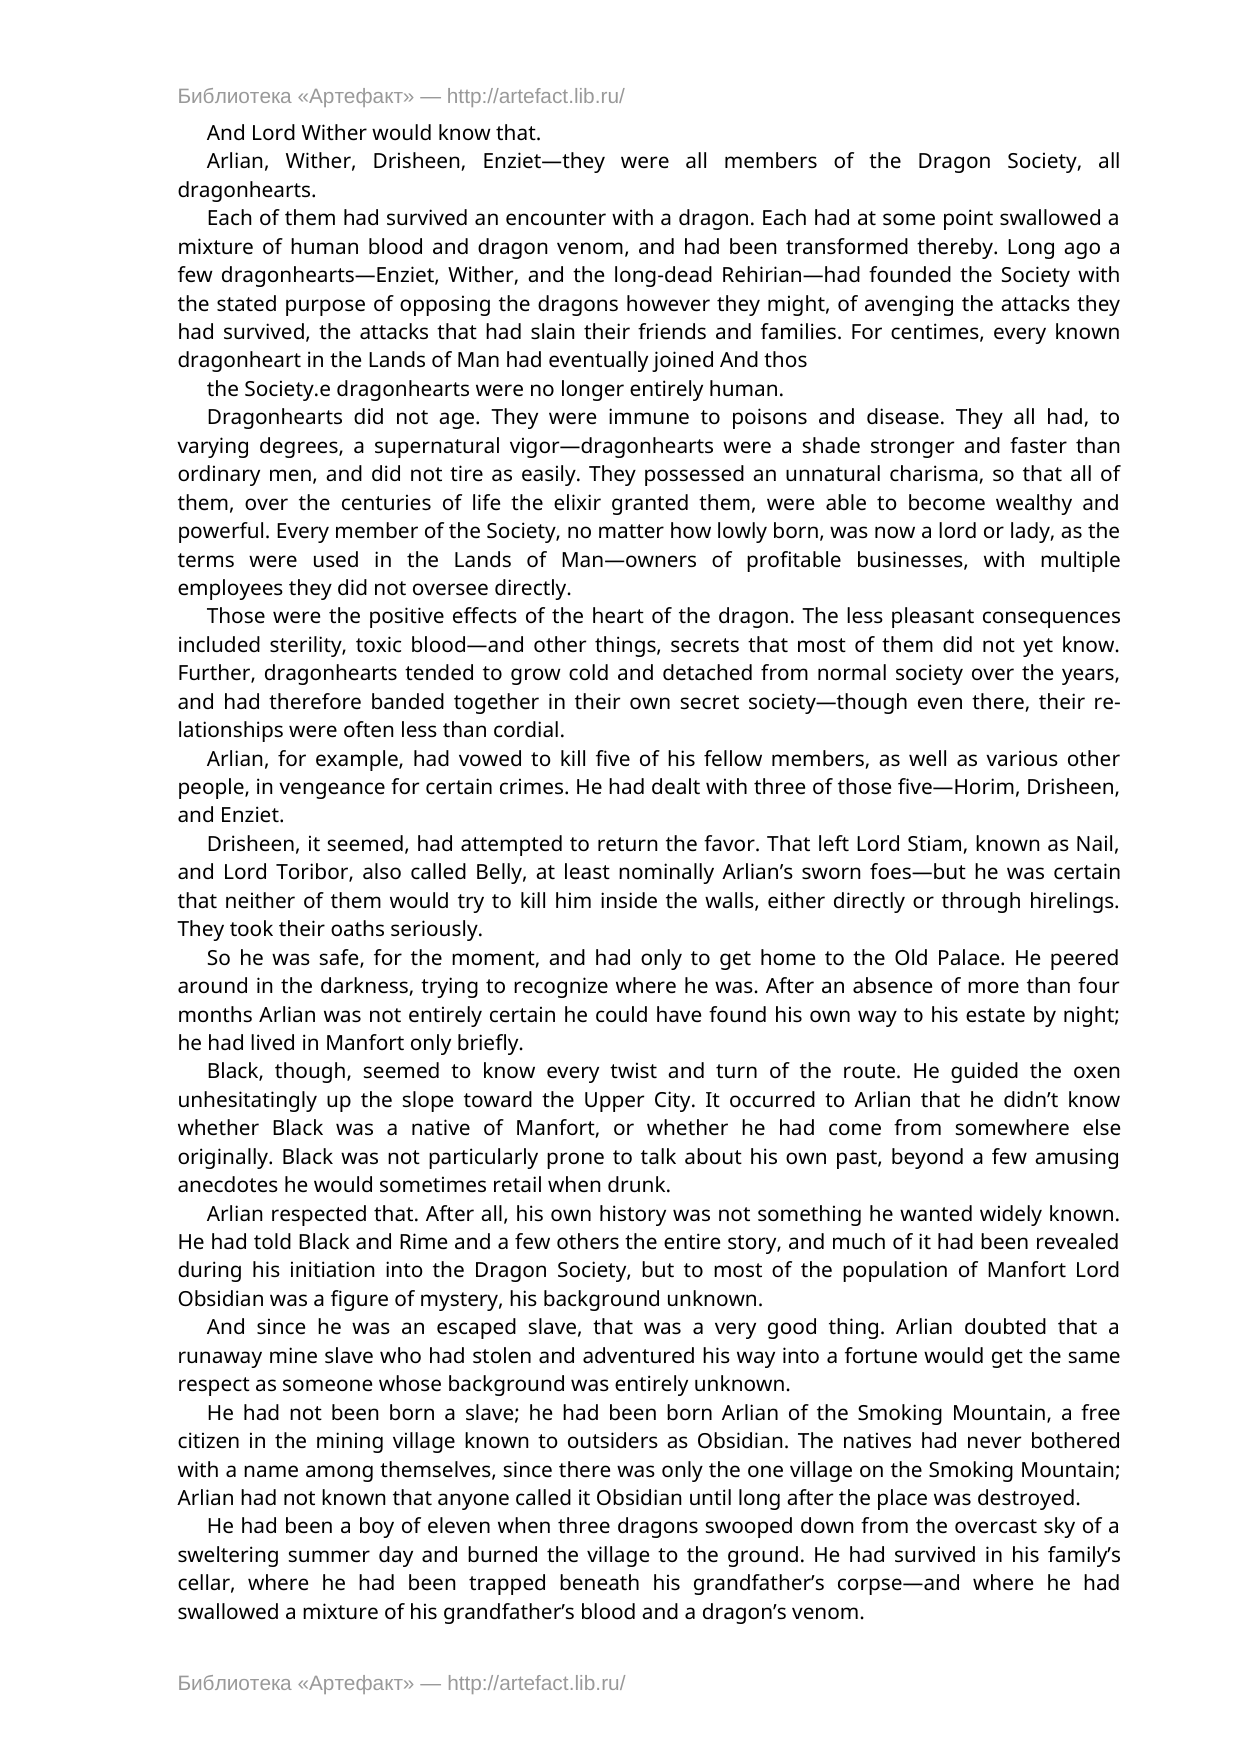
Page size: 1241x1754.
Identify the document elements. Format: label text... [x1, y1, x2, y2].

text the Society.e dragonhearts were no longer entirely human. [177, 374, 1122, 402]
text So he was safe, for the moment, and had only to get home to the Old Palace. He peered around in the darkness, trying to recognize where he was. After an absence of more than four months Arlian was not entirely certain he could have found his own way to his estate by night; he had lived in Manfort only briefly. [177, 943, 1122, 1057]
text Arlian respected that. After all, his own history was not something he wanted widely known. He had told Black and Rime and a few others the entire story, and much of it had been revealed during his initiation into the Dragon Society, but to most of the population of Manfort Lord Obsidian was a figure of mystery, his background unknown. [177, 1199, 1122, 1312]
text Arlian, Wither, Drisheen, Enziet—they were all members of the Dragon Society, all dragonhearts. [177, 147, 1122, 203]
text And since he was an escaped slave, that was a very good thing. Arlian doubted that a runaway mine slave who had stolen and adventured his way into a fortune would get the same respect as someone whose background was entirely unknown. [177, 1312, 1122, 1398]
text Dragonhearts did not age. They were immune to poisons and disease. They all had, to varying degrees, a supernatural vigor—dragonhearts were a shade stronger and faster than ordinary men, and did not tire as easily. They possessed an unnatural charisma, so that all of them, over the centuries of life the elixir granted them, were able to become wealthy and powerful. Every member of the Society, no matter how lowly born, was now a lord or lady, as the terms were used in the Lands of Man—owners of profitable businesses, with multiple employees they did not oversee directly. [177, 402, 1122, 602]
text Black, though, seemed to know every twist and turn of the route. He guided the oxen unhesitatingly up the slope toward the Upper City. It occurred to Arlian that he didn’t know whether Black was a native of Manfort, or whether he had come from somewhere else originally. Black was not particularly prone to talk about his own past, beyond a few amusing anecdotes he would sometimes retail when drunk. [177, 1057, 1122, 1199]
text Those were the positive effects of the heart of the dragon. The less pleasant consequences included sterility, toxic blood—and other things, secrets that most of them did not yet know. Further, dragonhearts tended to grow cold and detached from normal society over the years, and had therefore banded together in their own secret society—though even there, their re-lationships were often less than cordial. [177, 602, 1122, 744]
text He had been a boy of eleven when three dragons swooped down from the overcast sky of a sweltering summer day and burned the village to the ground. He had survived in his family’s cellar, where he had been trapped beneath his grandfather’s corpse—and where he had swallowed a mixture of his grandfather’s blood and a dragon’s venom. [177, 1512, 1122, 1625]
text Drisheen, it seemed, had attempted to return the favor. That left Lord Stiam, known as Nail, and Lord Toribor, also called Belly, at least nominally Arlian’s sworn foes—but he was certain that neither of them would try to kill him inside the walls, either directly or through hirelings. They took their oaths seriously. [177, 829, 1122, 943]
text And Lord Wither would know that. [177, 118, 1122, 147]
text Each of them had survived an encounter with a dragon. Each had at some point swallowed a mixture of human blood and dragon venom, and had been transformed thereby. Long ago a few dragonhearts—Enziet, Wither, and the long-dead Rehirian—had founded the Society with the stated purpose of opposing the dragons however they might, of avenging the attacks they had survived, the attacks that had slain their friends and families. For centimes, every known dragonheart in the Lands of Man had eventually joined And thos [177, 203, 1122, 374]
text He had not been born a slave; he had been born Arlian of the Smoking Mountain, a free citizen in the mining village known to outsiders as Obsidian. The natives had never bothered with a name among themselves, since there was only the one village on the Smoking Mountain; Arlian had not known that anyone called it Obsidian until long after the place was destroyed. [177, 1398, 1122, 1512]
text Arlian, for example, had vowed to kill five of his fellow members, as well as various other people, in vengeance for certain crimes. He had dealt with three of those five—Horim, Drisheen, and Enziet. [177, 744, 1122, 829]
